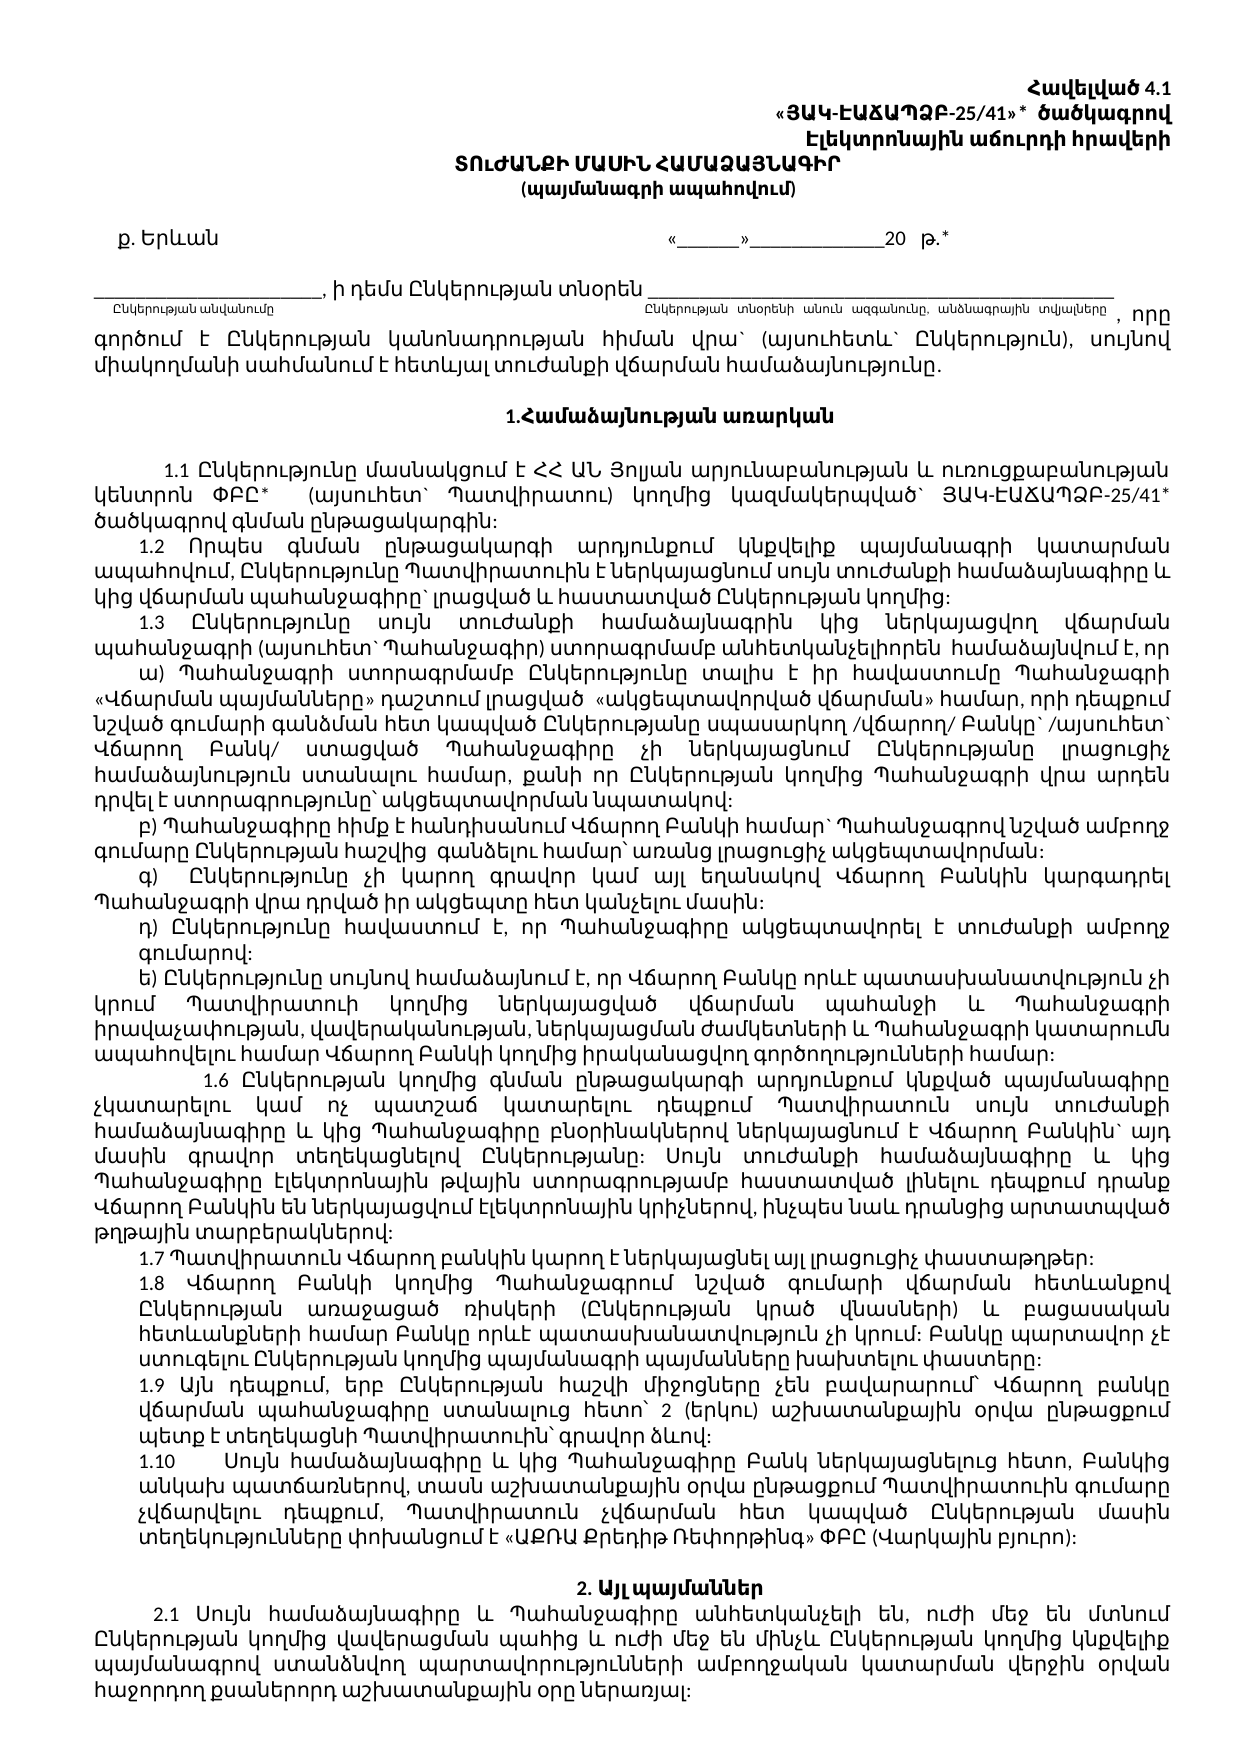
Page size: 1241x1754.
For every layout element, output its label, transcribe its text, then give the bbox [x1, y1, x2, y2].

text դ) Ընկերությունը հավաստում է, որ Պահանջագիրը ակցեպտավորել է տուժանքի ամբողջ գումարով: [138, 914, 1171, 965]
text ՏՈւԺԱՆՔԻ ՄԱՍԻՆ ՀԱՄԱՁԱՅՆԱԳԻՐ [94, 151, 1171, 177]
text «ՅԱԿ-ԷԱՃԱՊՁԲ-25/41»* ծածկագրով [94, 100, 1171, 126]
text 1.9 Այն դեպքում, երբ Ընկերության հաշվի միջոցները չեն բավարարում՝ Վճարող բանկը վճարման պահանջագիրը ստանալուց հետո՝ 2 (երկու) աշխատանքային օրվա ընթացքում պետք է տեղեկացնի Պատվիրատուին՝ գրավոր ձևով: [138, 1372, 1171, 1448]
text 2.1 Սույն համաձայնագիրը և Պահանջագիրը անհետկանչելի են, ուժի մեջ են մտնում Ընկերության կողմից վավերացման պահից և ուժի մեջ են մինչև Ընկերության կողմից կնքվելիք պայմանագրով ստանձնվող պարտավորությունների ամբողջական կատարման վերջին օրվան հաջորդող քսաներորդ աշխատանքային օրը ներառյալ: [94, 1601, 1171, 1702]
text 1.2 Որպես գնման ընթացակարգի արդյունքում կնքվելիք պայմանագրի կատարման ապահովում, Ընկերությունը Պատվիրատուին է ներկայացնում սույն տուժանքի համաձայնագիրը և կից վճարման պահանջագիրը` լրացված և հաստատված Ընկերության կողմից: [94, 533, 1171, 609]
text Ընկերության անվանումը Ընկերության տնօրենի անուն ազգանունը, անձնագրային տվյալները , որը գործում է Ընկերության կանոնադրության հիման վրա` (այսուհետև` Ընկերություն), սույնով միակողմանի սահմանում է հետևյալ տուժանքի վճարման համաձայնությունը. [94, 301, 1171, 377]
text Էլեկտրոնային աճուրդի հրավերի [94, 126, 1171, 151]
text Հավելված 4.1 [94, 75, 1171, 100]
text 1.1 Ընկերությունը մասնակցում է ՀՀ ԱՆ Յոլյան արյունաբանության և ուռուցքաբանության կենտրոն ՓԲԸ* (այսուհետ` Պատվիրատու) կողմից կազմակերպված` ՅԱԿ-ԷԱՃԱՊՁԲ-25/41* ծածկագրով գնման ընթացակարգին: [94, 457, 1171, 533]
text 2. Այլ պայմաններ [169, 1575, 1171, 1601]
text 1.8 Վճարող Բանկի կողմից Պահանջագրում նշված գումարի վճարման հետևանքով Ընկերության առաջացած ռիսկերի (Ընկերության կրած վնասների) և բացասական հետևանքների համար Բանկը որևէ պատասխանատվություն չի կրում: Բանկը պարտավոր չէ ստուգելու Ընկերության կողմից պայմանագրի պայմանները խախտելու փաստերը: [138, 1270, 1171, 1372]
text ք. Երևան «______»_____________20 թ.* [94, 225, 1171, 250]
text 1.7 Պատվիրատուն Վճարող բանկին կարող է ներկայացնել այլ լրացուցիչ փաստաթղթեր: [138, 1245, 1171, 1270]
text ե) Ընկերությունը սույնով համաձայնում է, որ Վճարող Բանկը որևէ պատասխանատվություն չի կրում Պատվիրատուի կողմից ներկայացված վճարման պահանջի և Պահանջագրի իրավաչափության, վավերականության, ներկայացման ժամկետների և Պահանջագրի կատարումն ապահովելու համար Վճարող Բանկի կողմից իրականացվող գործողությունների համար: [94, 965, 1171, 1067]
text բ) Պահանջագիրը հիմք է հանդիսանում Վճարող Բանկի համար` Պահանջագրով նշված ամբողջ գումարը Ընկերության հաշվից գանձելու համար՝ առանց լրացուցիչ ակցեպտավորման: [94, 813, 1171, 864]
text գ) Ընկերությունը չի կարող գրավոր կամ այլ եղանակով Վճարող Բանկին կարգադրել Պահանջագրի վրա դրված իր ակցեպտը հետ կանչելու մասին: [94, 864, 1171, 914]
text 1.Համաձայնության առարկան [169, 403, 1171, 428]
text (պայմանագրի ապահովում) [94, 177, 1171, 199]
text 1.3 Ընկերությունը սույն տուժանքի համաձայնագրին կից ներկայացվող վճարման պահանջագրի (այսուհետ` Պահանջագիր) ստորագրմամբ անհետկանչելիորեն համաձայնվում է, որ [94, 609, 1171, 660]
text ______________________, ի դեմս Ընկերության տնօրեն _____________________________________________ [94, 276, 1171, 301]
text 1.10 Սույն համաձայնագիրը և կից Պահանջագիրը Բանկ ներկայացնելուց հետո, Բանկից անկախ պատճառներով, տասն աշխատանքային օրվա ընթացքում Պատվիրատուին գումարը չվճարվելու դեպքում, Պատվիրատուն չվճարման հետ կապված Ընկերության մասին տեղեկությունները փոխանցում է «ԱՔՌԱ Քրեդիթ Ռեփորթինգ» ՓԲԸ (Վարկային բյուրո): [138, 1448, 1171, 1550]
text ա) Պահանջագրի ստորագրմամբ Ընկերությունը տալիս է իր հավաստումը Պահանջագրի «Վճարման պայմանները» դաշտում լրացված «ակցեպտավորված վճարման» համար, որի դեպքում նշված գումարի գանձման հետ կապված Ընկերությանը սպասարկող /վճարող/ Բանկը` /այսուհետ` Վճարող Բանկ/ ստացված Պահանջագիրը չի ներկայացնում Ընկերությանը լրացուցիչ համաձայնություն ստանալու համար, քանի որ Ընկերության կողմից Պահանջագրի վրա արդեն դրվել է ստորագրությունը՝ ակցեպտավորման նպատակով: [94, 660, 1171, 813]
text 1.6 Ընկերության կողմից գնման ընթացակարգի արդյունքում կնքված պայմանագիրը չկատարելու կամ ոչ պատշաճ կատարելու դեպքում Պատվիրատուն սույն տուժանքի համաձայնագիրը և կից Պահանջագիրը բնօրինակներով ներկայացնում է Վճարող Բանկին` այդ մասին գրավոր տեղեկացնելով Ընկերությանը: Սույն տուժանքի համաձայնագիրը և կից Պահանջագիրը էլեկտրոնային թվային ստորագրությամբ հաստատված լինելու դեպքում դրանք Վճարող Բանկին են ներկայացվում էլեկտրոնային կրիչներով, ինչպես նաև դրանցից արտատպված թղթային տարբերակներով: [94, 1067, 1171, 1245]
